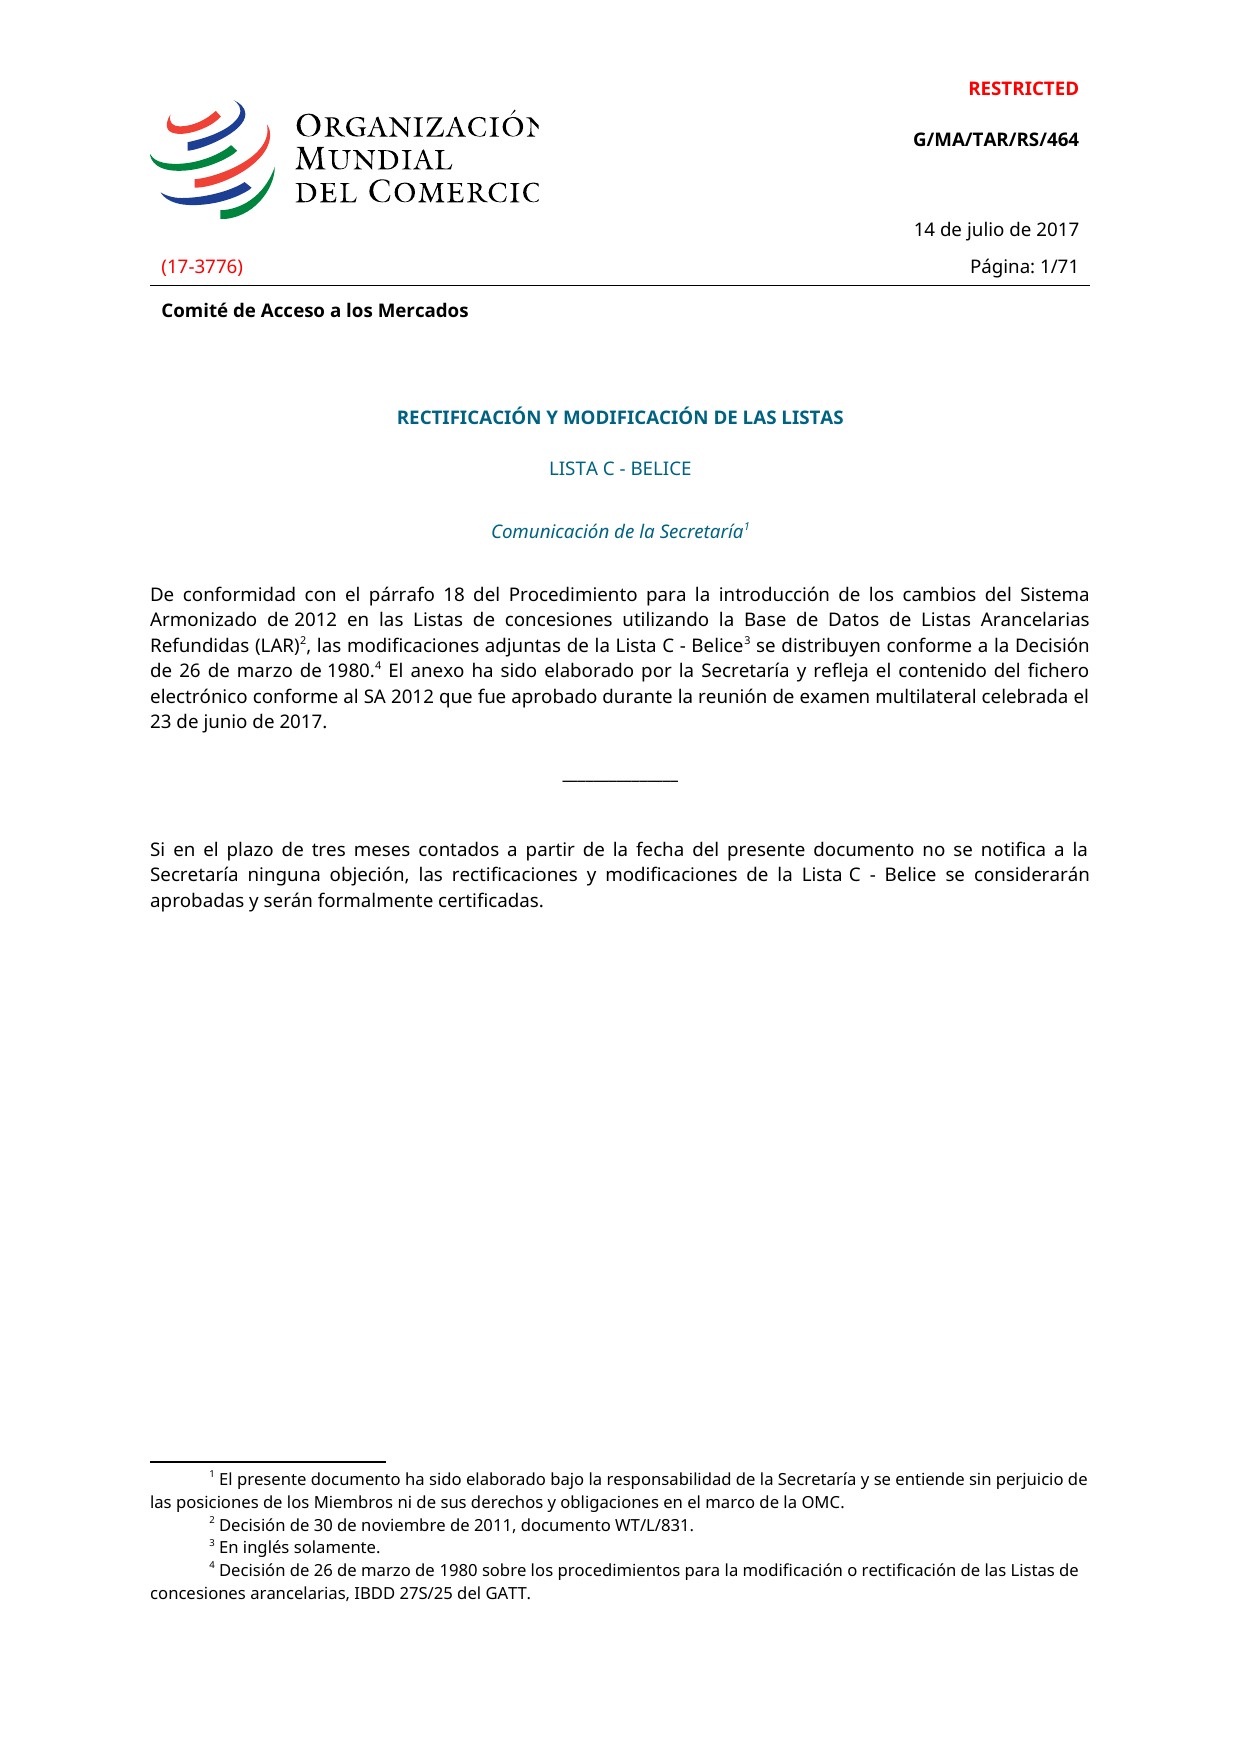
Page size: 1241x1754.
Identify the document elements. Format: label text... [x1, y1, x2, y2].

text _______________ [150, 759, 1090, 785]
title Comunicación de la Secretaría [150, 518, 1090, 544]
text De conformidad con el párrafo 18 del Procedimiento para la introducción de los cambios del Sistema Armonizado de 2012 en las Listas de concesiones utilizando la Base de Datos de Listas Arancelarias Refundidas (LAR), las modificaciones adjuntas de la Lista C - Belice se distribuyen conforme a la Decisión de 26 de marzo de 1980. El anexo ha sido elaborado por la Secretaría y refleja el contenido del fichero electrónico conforme al SA 2012 que fue aprobado durante la reunión de examen multilateral celebrada el 23 de junio de 2017. [150, 581, 1090, 734]
title RECTIFICACIÓN Y MODIFICACIÓN DE LAS LISTAS [150, 405, 1090, 430]
text Si en el plazo de tres meses contados a partir de la fecha del presente documento no se notifica a la Secretaría ninguna objeción, las rectificaciones y modificaciones de la Lista C - Belice se considerarán aprobadas y serán formalmente certificadas. [150, 836, 1090, 912]
title LISTA C - BELICE [150, 455, 1090, 481]
